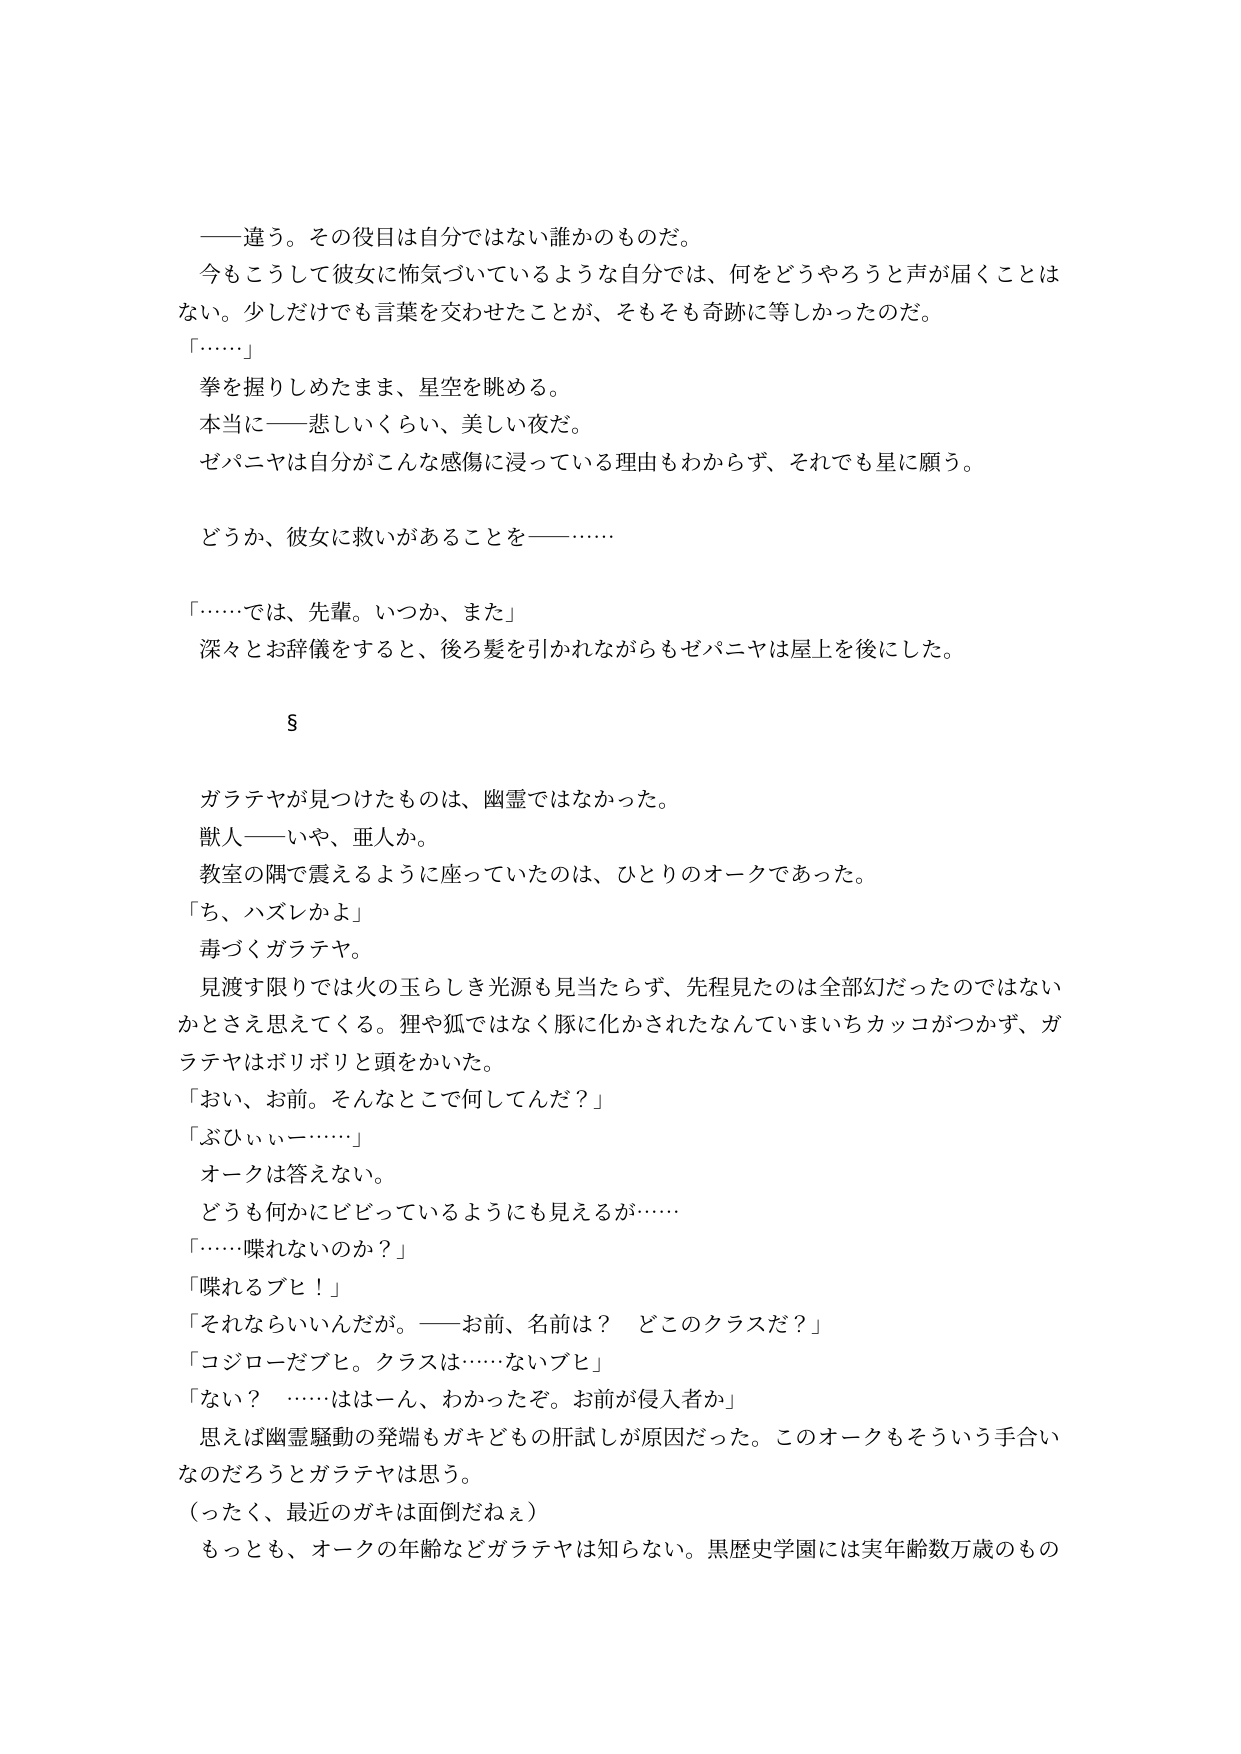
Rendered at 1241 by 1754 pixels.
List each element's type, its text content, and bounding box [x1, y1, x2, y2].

text ガラテヤが見つけたものは、幽霊ではなかった。 [177, 779, 1063, 817]
text 「それならいいんだが。――お前、名前は？ どこのクラスだ？」 [177, 1304, 1063, 1342]
text 思えば幽霊騒動の発端もガキどもの肝試しが原因だった。このオークもそういう手合いなのだろうとガラテヤは思う。 [177, 1417, 1063, 1492]
text 拳を握りしめたまま、星空を眺める。 [177, 367, 1063, 404]
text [177, 1529, 1063, 1567]
text 「ち、ハズレかよ」 [177, 892, 1063, 929]
text 「……では、先輩。いつか、また」 [177, 592, 1063, 629]
text 本当に――悲しいくらい、美しい夜だ。 [177, 404, 1063, 442]
text 「おい、お前。そんなとこで何してんだ？」 [177, 1079, 1063, 1117]
text どうか、彼女に救いがあることを――…… [177, 517, 1063, 554]
text 毒づくガラテヤ。 [177, 929, 1063, 967]
text 「ぶひぃぃー……」 [177, 1117, 1063, 1154]
text 見渡す限りでは火の玉らしき光源も見当たらず、先程見たのは全部幻だったのではないかとさえ思えてくる。狸や狐ではなく豚に化かされたなんていまいちカッコがつかず、ガラテヤはボリボリと頭をかいた。 [177, 967, 1063, 1079]
text どうも何かにビビっているようにも見えるが…… [177, 1192, 1063, 1229]
text オークは答えない。 [177, 1154, 1063, 1192]
text § [177, 704, 1063, 742]
text 「コジローだブヒ。クラスは……ないブヒ」 [177, 1342, 1063, 1379]
text 「ない？ ……ははーん、わかったぞ。お前が侵入者か」 [177, 1379, 1063, 1417]
text 今もこうして彼女に怖気づいているような自分では、何をどうやろうと声が届くことはない。少しだけでも言葉を交わせたことが、そもそも奇跡に等しかったのだ。 [177, 254, 1063, 329]
text 教室の隅で震えるように座っていたのは、ひとりのオークであった。 [177, 854, 1063, 892]
text 「……」 [177, 329, 1063, 367]
text 「喋れるブヒ！」 [177, 1267, 1063, 1304]
text 深々とお辞儀をすると、後ろ髪を引かれながらもゼパニヤは屋上を後にした。 [177, 629, 1063, 667]
text 「……喋れないのか？」 [177, 1229, 1063, 1267]
text 獣人――いや、亜人か。 [177, 817, 1063, 854]
text （ったく、最近のガキは面倒だねぇ） [177, 1492, 1063, 1529]
text ――違う。その役目は自分ではない誰かのものだ。 [177, 217, 1063, 254]
text ゼパニヤは自分がこんな感傷に浸っている理由もわからず、それでも星に願う。 [177, 442, 1063, 479]
